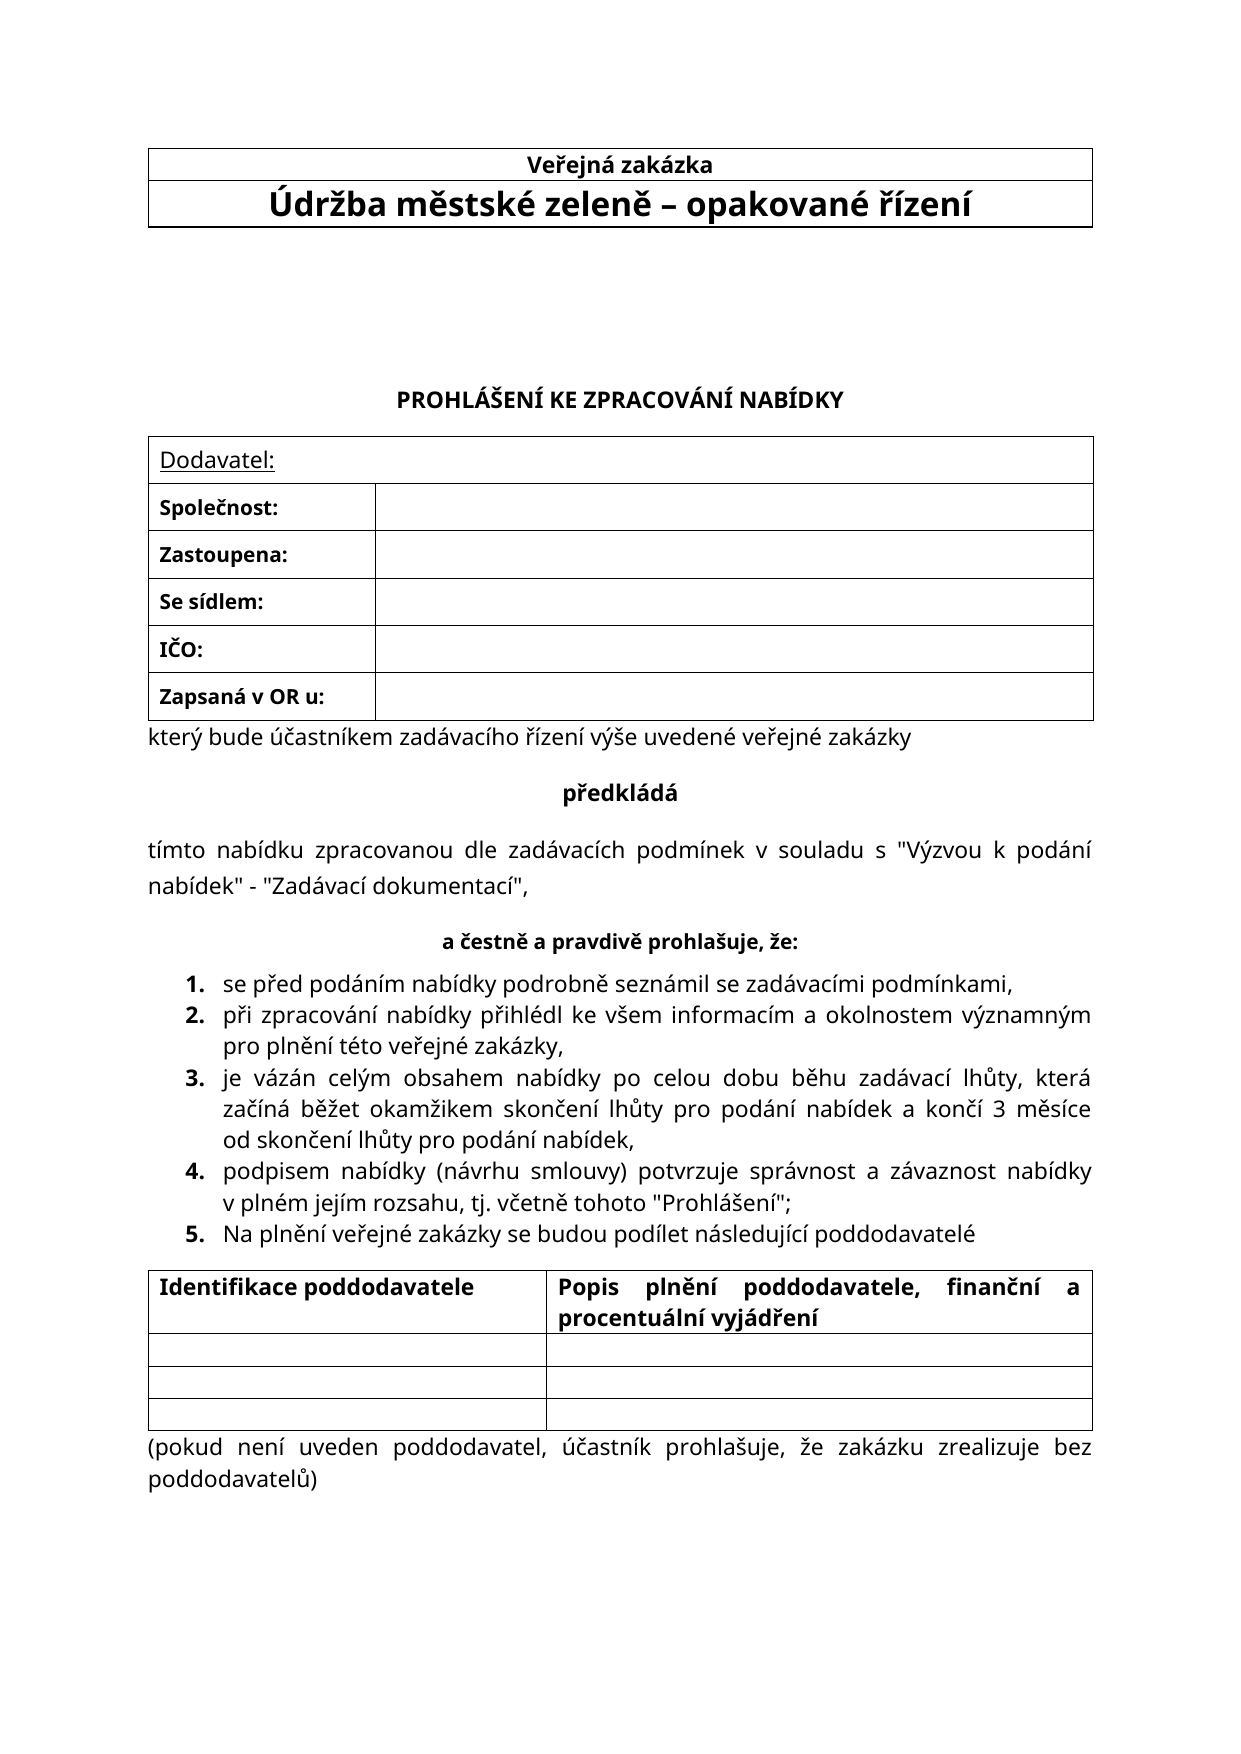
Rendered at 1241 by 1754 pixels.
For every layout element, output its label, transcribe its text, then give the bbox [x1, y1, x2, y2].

table_cell [149, 1399, 546, 1430]
list Na plnění veřejné zakázky se budou podílet následující poddodavatelé [185, 1218, 1093, 1249]
list podpisem nabídky (návrhu smlouvy) potvrzuje správnost a závaznost nabídky v plném jejím rozsahu, tj. včetně tohoto "Prohlášení"; [185, 1155, 1093, 1218]
list se před podáním nabídky podrobně seznámil se zadávacími podmínkami, [185, 968, 1093, 999]
table_header Popis plnění poddodavatele, finanční a procentuální vyjádření [547, 1271, 1092, 1333]
list je vázán celým obsahem nabídky po celou dobu běhu zadávací lhůty, která začíná běžet okamžikem skončení lhůty pro podání nabídek a končí 3 měsíce od skončení lhůty pro podání nabídek, [185, 1061, 1093, 1155]
text PROHLÁŠENÍ KE ZPRACOVÁNÍ NABÍDKY [148, 384, 1093, 415]
table_cell Se sídlem: [149, 579, 375, 625]
table_cell [547, 1399, 1092, 1430]
table_header Veřejná zakázka [149, 149, 1092, 180]
table_cell [376, 484, 1093, 530]
table_cell [547, 1367, 1092, 1398]
table_cell [149, 1334, 546, 1366]
table_cell Společnost: [149, 484, 375, 530]
table_cell Údržba městské zeleně – opakované řízení [149, 181, 1092, 226]
table_cell [547, 1334, 1092, 1366]
table_cell [376, 531, 1093, 578]
table_cell [149, 1367, 546, 1398]
text (pokud není uveden poddodavatel, účastník prohlašuje, že zakázku zrealizuje bez poddodavatelů) [148, 1431, 1093, 1494]
text který bude účastníkem zadávacího řízení výše uvedené veřejné zakázky [148, 721, 1093, 752]
table_header Identifikace poddodavatele [149, 1271, 546, 1333]
table_cell [376, 673, 1093, 719]
table_cell IČO: [149, 626, 375, 672]
table_cell Zastoupena: [149, 531, 375, 578]
table_header Dodavatel: [149, 437, 1093, 483]
text a čestně a pravdivě prohlašuje, že: [148, 927, 1093, 955]
text předkládá [148, 777, 1093, 808]
table_cell [376, 626, 1093, 672]
list při zpracování nabídky přihlédl ke všem informacím a okolnostem významným pro plnění této veřejné zakázky, [185, 999, 1093, 1061]
table_cell Zapsaná v OR u: [149, 673, 375, 719]
table_cell [376, 579, 1093, 625]
text tímto nabídku zpracovanou dle zadávacích podmínek v souladu s "Výzvou k podání nabídek" - "Zadávací dokumentací", [148, 834, 1093, 901]
